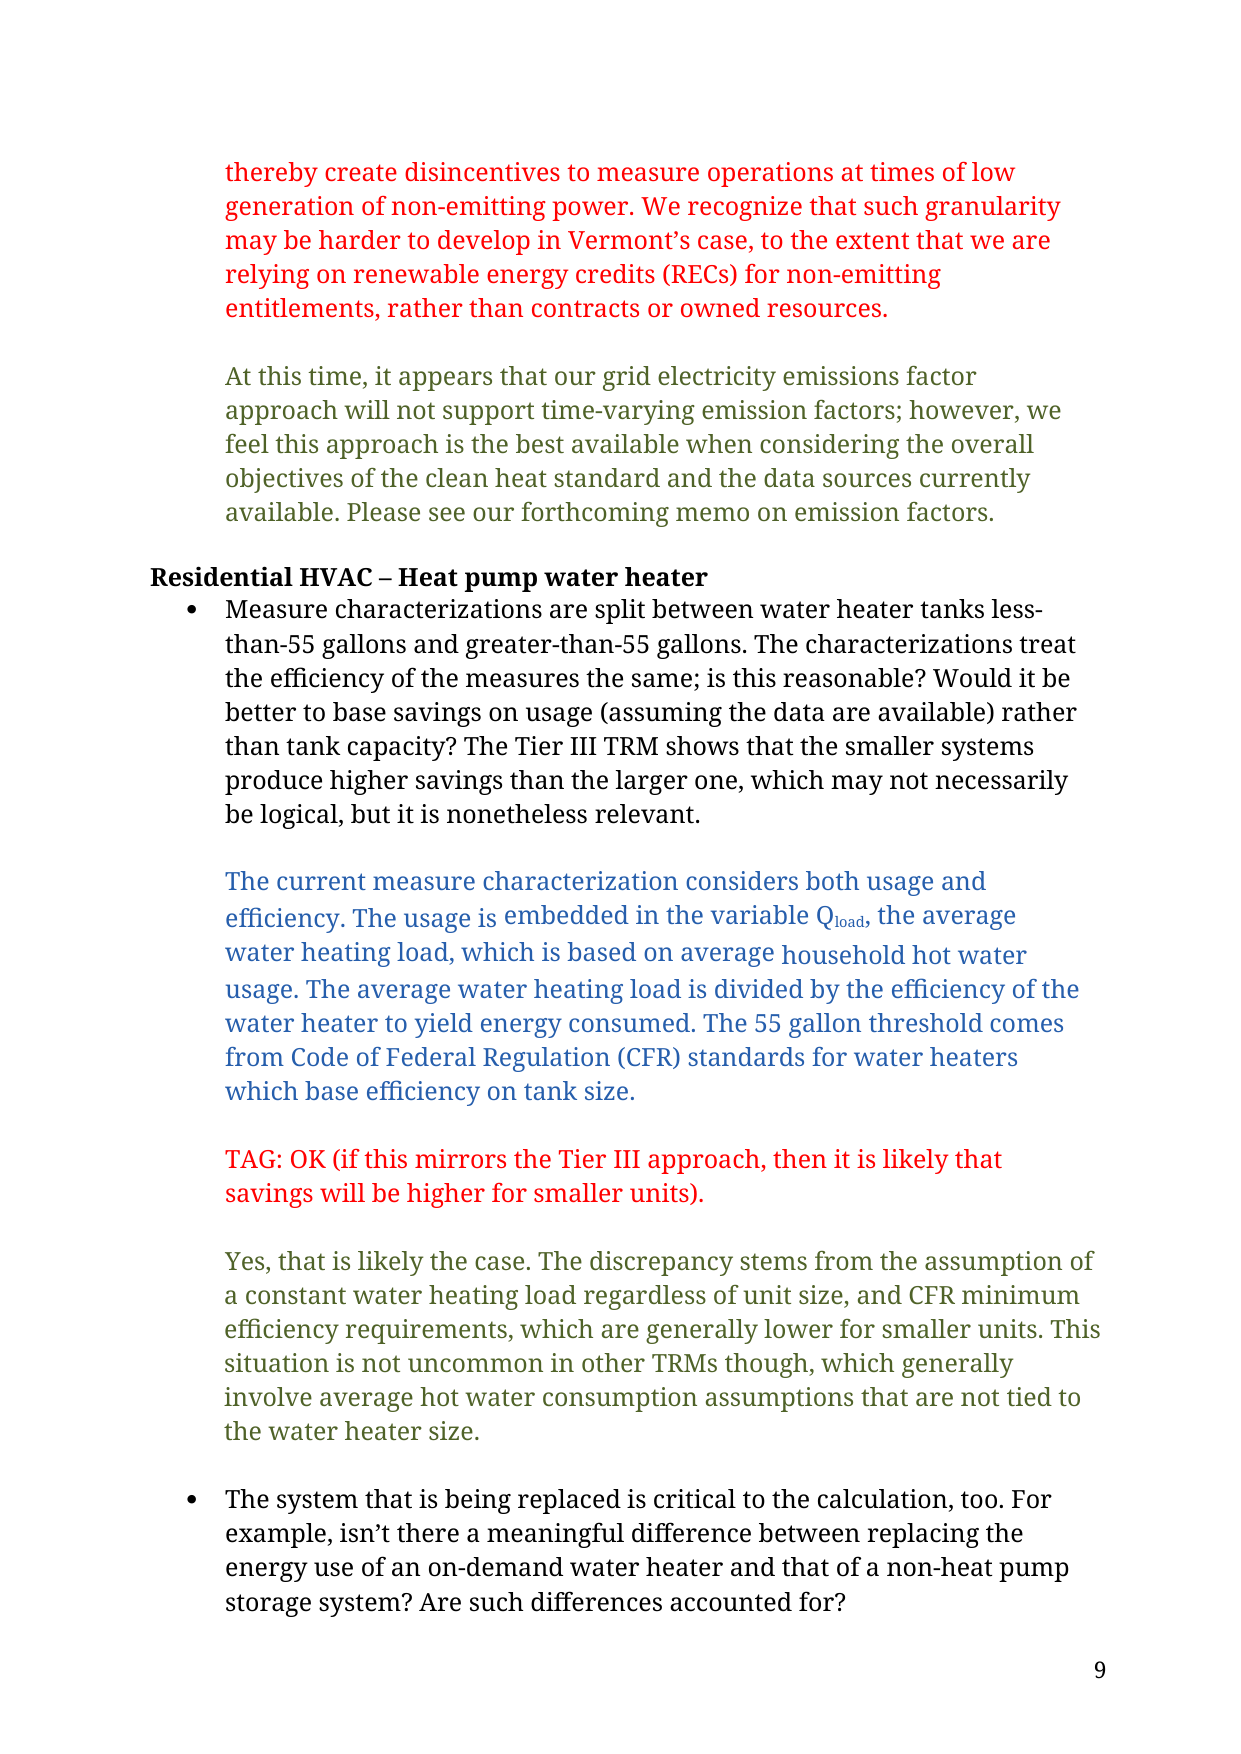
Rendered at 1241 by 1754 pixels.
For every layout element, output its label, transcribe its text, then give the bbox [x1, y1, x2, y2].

text TAG: OK (if this mirrors the Tier III approach, then it is likely that savings will be higher for smaller units). [225, 1141, 1028, 1209]
text The current measure characterization considers both usage and efficiency. The usage is embedded in the variable Qload, the average water heating load, which is based on average household hot water usage. The average water heating load is divided by the efficiency of the water heater to yield energy consumed. The 55 gallon threshold comes from Code of Federal Regulation (CFR) standards for water heaters which base efficiency on tank size. [225, 864, 1088, 1108]
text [225, 154, 1075, 324]
list The system that is being replaced is critical to the calculation, too. For example, isn’t there a meaningful difference between replacing the energy use of an on-demand water heater and that of a non-heat pump storage system? Are such differences accounted for? [187, 1482, 1081, 1618]
text At this time, it appears that our grid electricity emissions factor approach will not support time-varying emission factors; however, we feel this approach is the best available when considering the overall objectives of the clean heat standard and the data sources currently available. Please see our forthcoming memo on emission factors. [225, 358, 1075, 529]
list Measure characterizations are split between water heater tanks less-than-55 gallons and greater-than-55 gallons. The characterizations treat the efficiency of the measures the same; is this reasonable? Would it be better to base savings on usage (assuming the data are available) rather than tank capacity? The Tier III TRM shows that the smaller systems produce higher savings than the larger one, which may not necessarily be logical, but it is nonetheless relevant. [187, 592, 1089, 831]
subtitle Residential HVAC – Heat pump water heater [150, 565, 1105, 592]
text Yes, that is likely the case. The discrepancy stems from the assumption of a constant water heating load regardless of unit size, and CFR minimum efficiency requirements, which are generally lower for smaller units. This situation is not uncommon in other TRMs though, which generally involve average hot water consumption assumptions that are not tied to the water heater size. [224, 1243, 1105, 1448]
